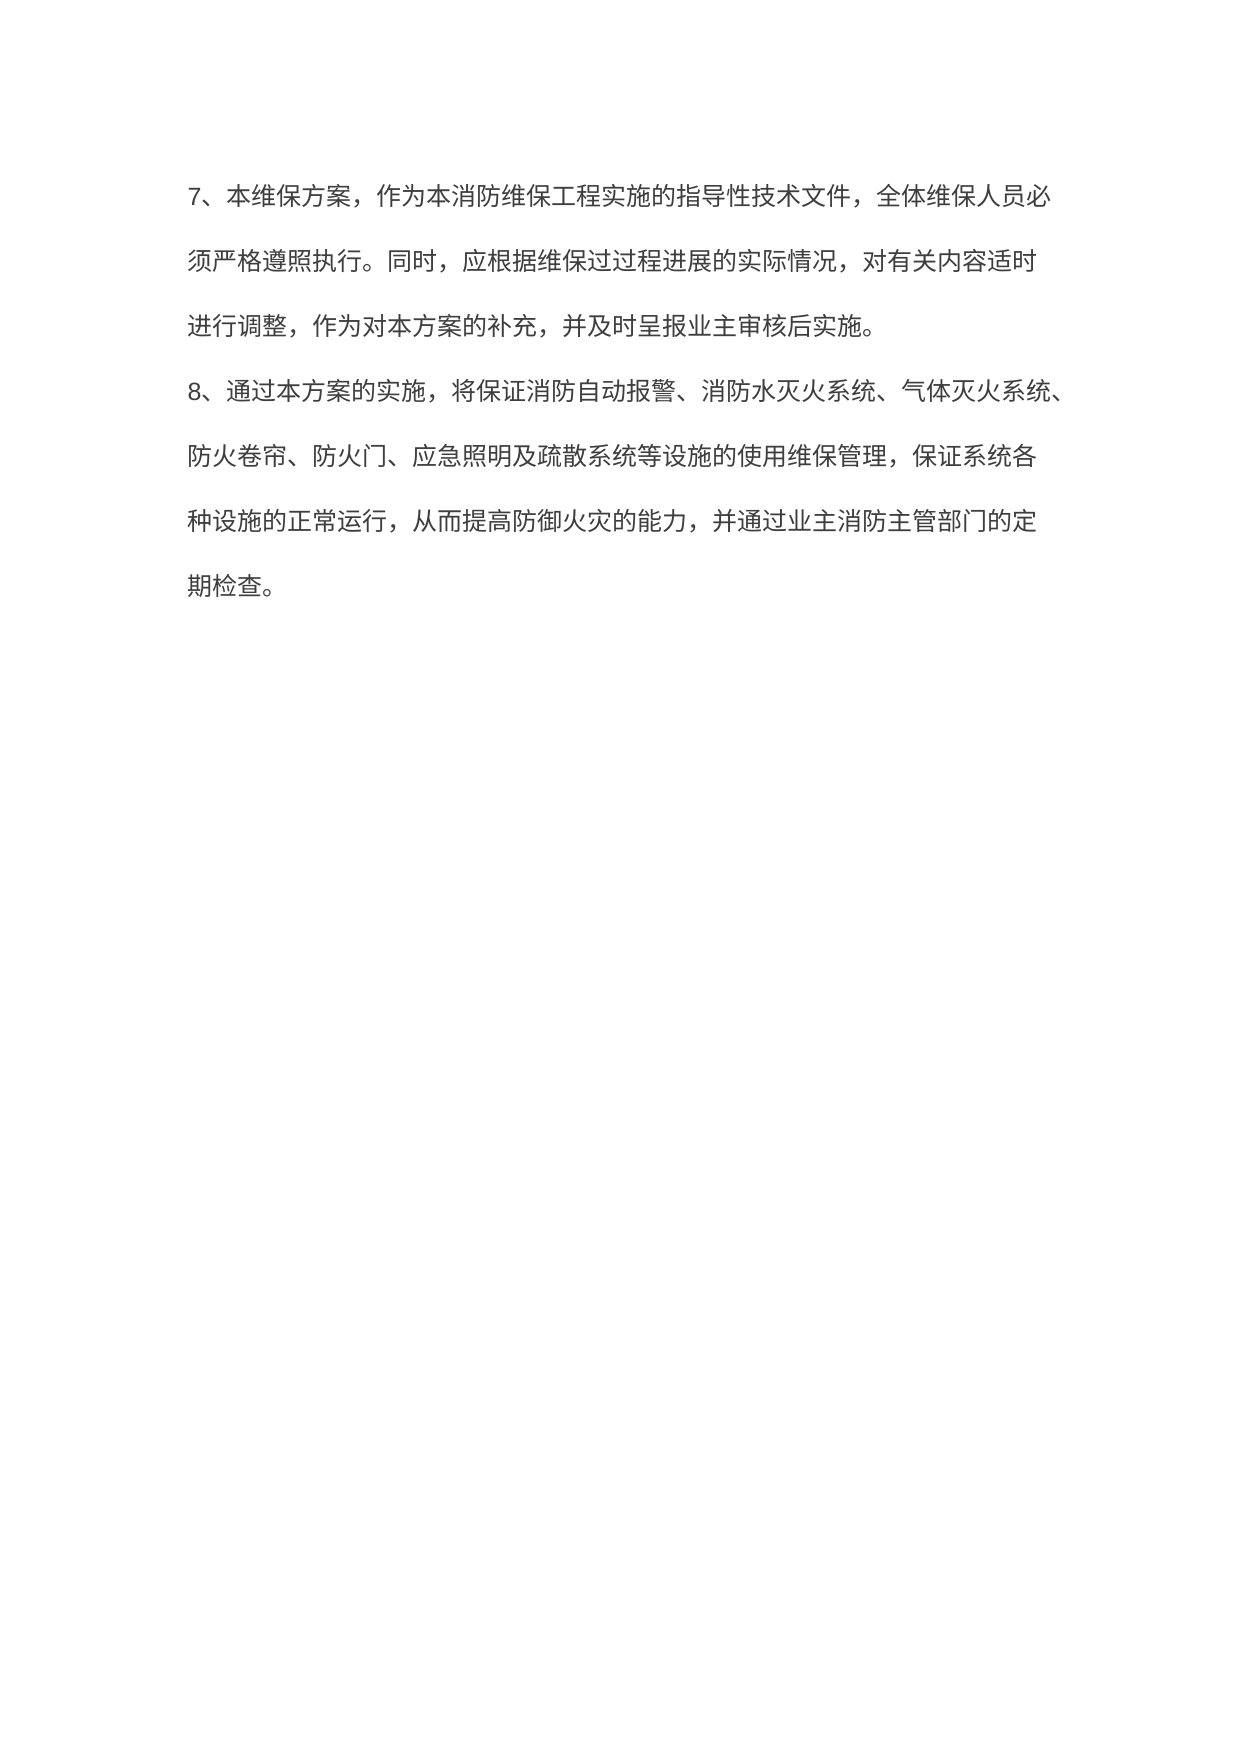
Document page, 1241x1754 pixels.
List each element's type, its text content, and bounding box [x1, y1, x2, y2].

text 7、本维保方案，作为本消防维保工程实施的指导性技术文件，全体维保人员必须严格遵照执行。同时，应根据维保过过程进展的实际情况，对有关内容适时进行调整，作为对本方案的补充，并及时呈报业主审核后实施。 [187, 162, 1053, 357]
text 8、通过本方案的实施，将保证消防自动报警、消防水灭火系统、气体灭火系统、防火卷帘、防火门、应急照明及疏散系统等设施的使用维保管理，保证系统各种设施的正常运行，从而提高防御火灾的能力，并通过业主消防主管部门的定期检查。 [187, 357, 1053, 617]
